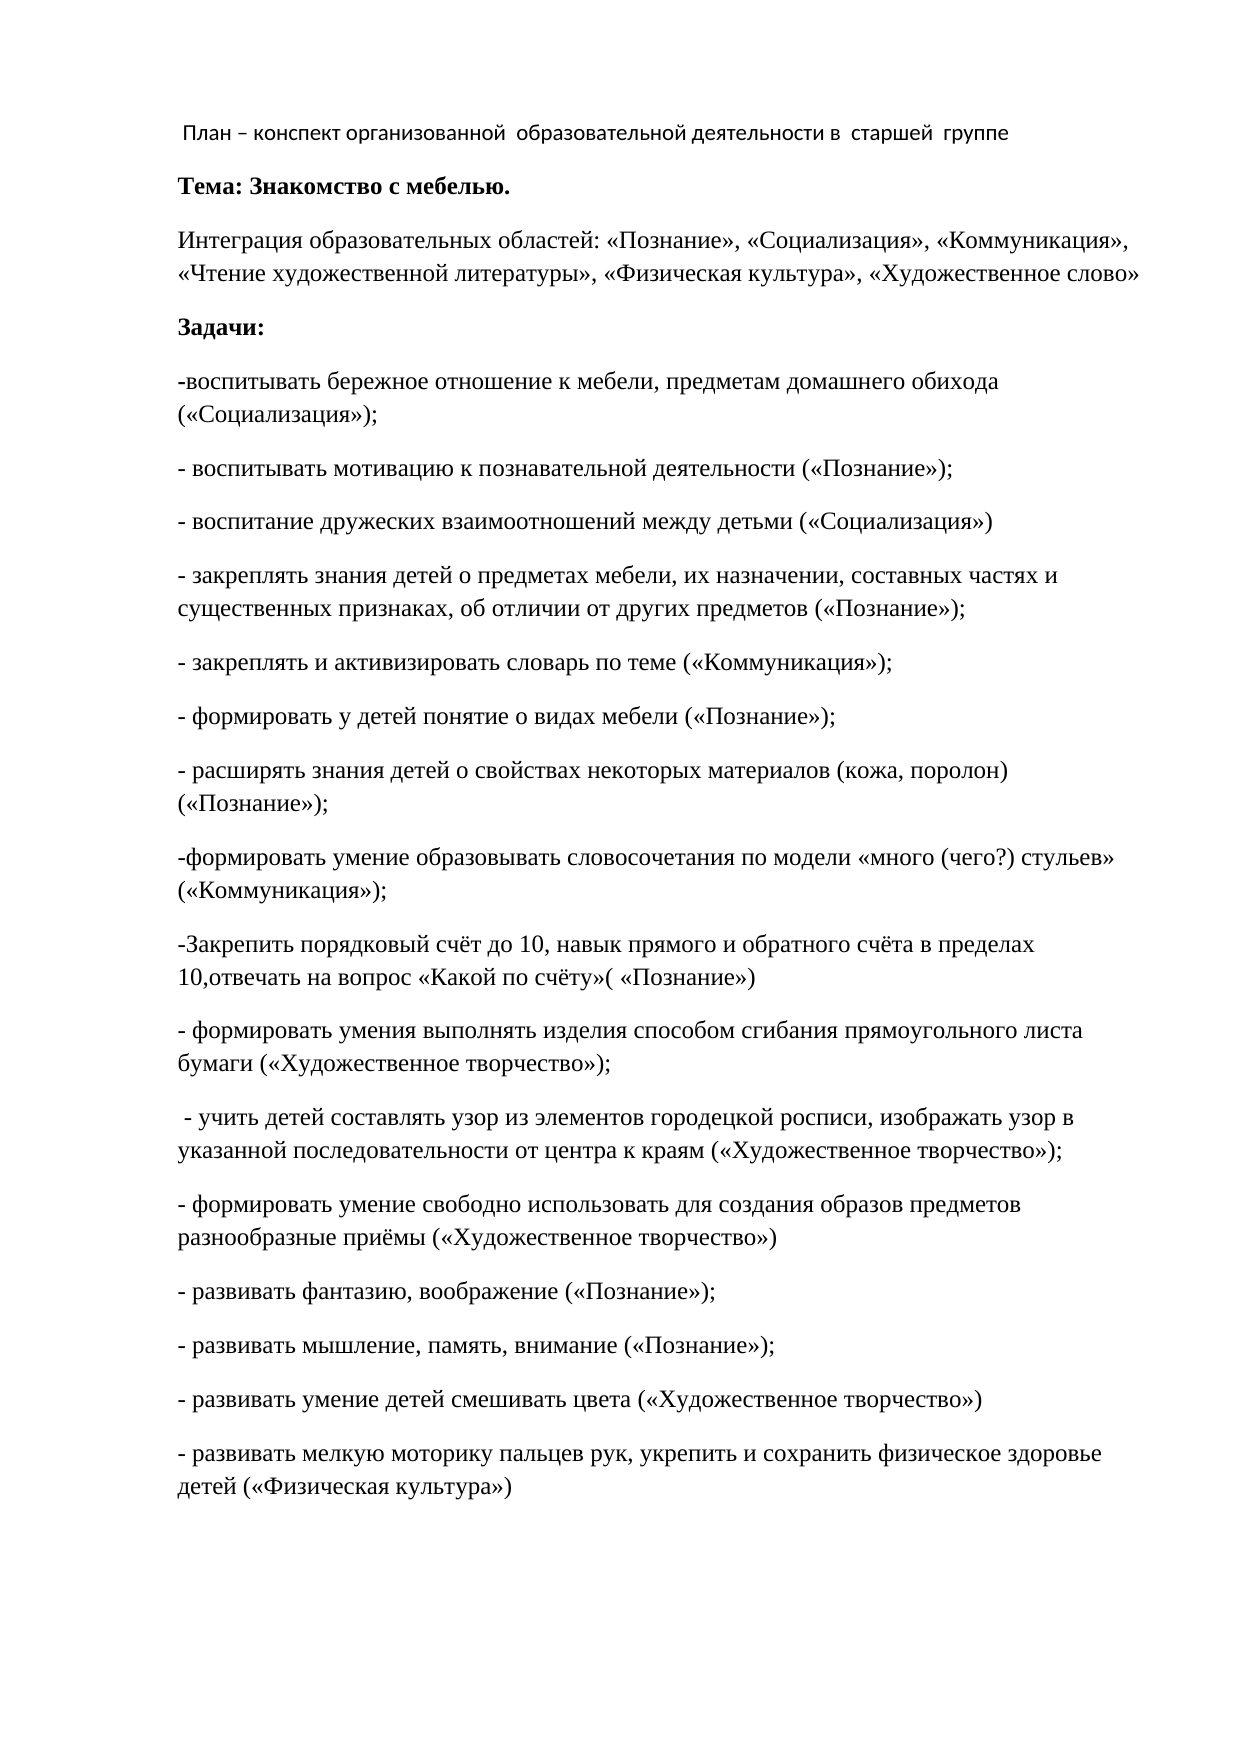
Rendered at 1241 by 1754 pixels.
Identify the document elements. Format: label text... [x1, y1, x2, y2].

text - учить детей составлять узор из элементов городецкой росписи, изображать узор в указанной последовательности от центра к краям («Художественное творчество»); [177, 1102, 1152, 1164]
text - воспитание дружеских взаимоотношений между детьми («Социализация») [177, 506, 1152, 535]
text - воспитывать мотивацию к познавательной деятельности («Познание»); [177, 453, 1152, 481]
text - формировать умения выполнять изделия способом сгибания прямоугольного листа бумаги («Художественное творчество»); [177, 1016, 1152, 1077]
text -воспитывать бережное отношение к мебели, предметам домашнего обихода («Социализация»); [177, 366, 1152, 427]
text - развивать умение детей смешивать цвета («Художественное творчество») [177, 1384, 1152, 1413]
text Интеграция образовательных областей: «Познание», «Социализация», «Коммуникация», «Чтение художественной литературы», «Физическая культура», «Художественное слово» [177, 225, 1152, 287]
text - развивать фантазию, воображение («Познание»); [177, 1276, 1152, 1305]
text -формировать умение образовывать словосочетания по модели «много (чего?) стульев» («Коммуникация»); [177, 842, 1152, 903]
text - закреплять и активизировать словарь по теме («Коммуникация»); [177, 647, 1152, 676]
text Задачи: [177, 312, 1152, 341]
text - формировать умение свободно использовать для создания образов предметов разнообразные приёмы («Художественное творчество») [177, 1189, 1152, 1251]
text - закреплять знания детей о предметах мебели, их назначении, составных частях и существенных признаках, об отличии от других предметов («Познание»); [177, 560, 1152, 622]
text - формировать у детей понятие о видах мебели («Познание»); [177, 701, 1152, 730]
text План – конспект организованной образовательной деятельности в старшей группе [177, 118, 1152, 146]
text -Закрепить порядковый счёт до 10, навык прямого и обратного счёта в пределах 10,отвечать на вопрос «Какой по счёту»( «Познание») [177, 929, 1152, 990]
text - расширять знания детей о свойствах некоторых материалов (кожа, поролон) («Познание»); [177, 755, 1152, 817]
text Тема: Знакомство с мебелью. [177, 171, 1152, 200]
text - развивать мелкую моторику пальцев рук, укрепить и сохранить физическое здоровье детей («Физическая культура») [177, 1438, 1152, 1499]
text - развивать мышление, память, внимание («Познание»); [177, 1330, 1152, 1359]
